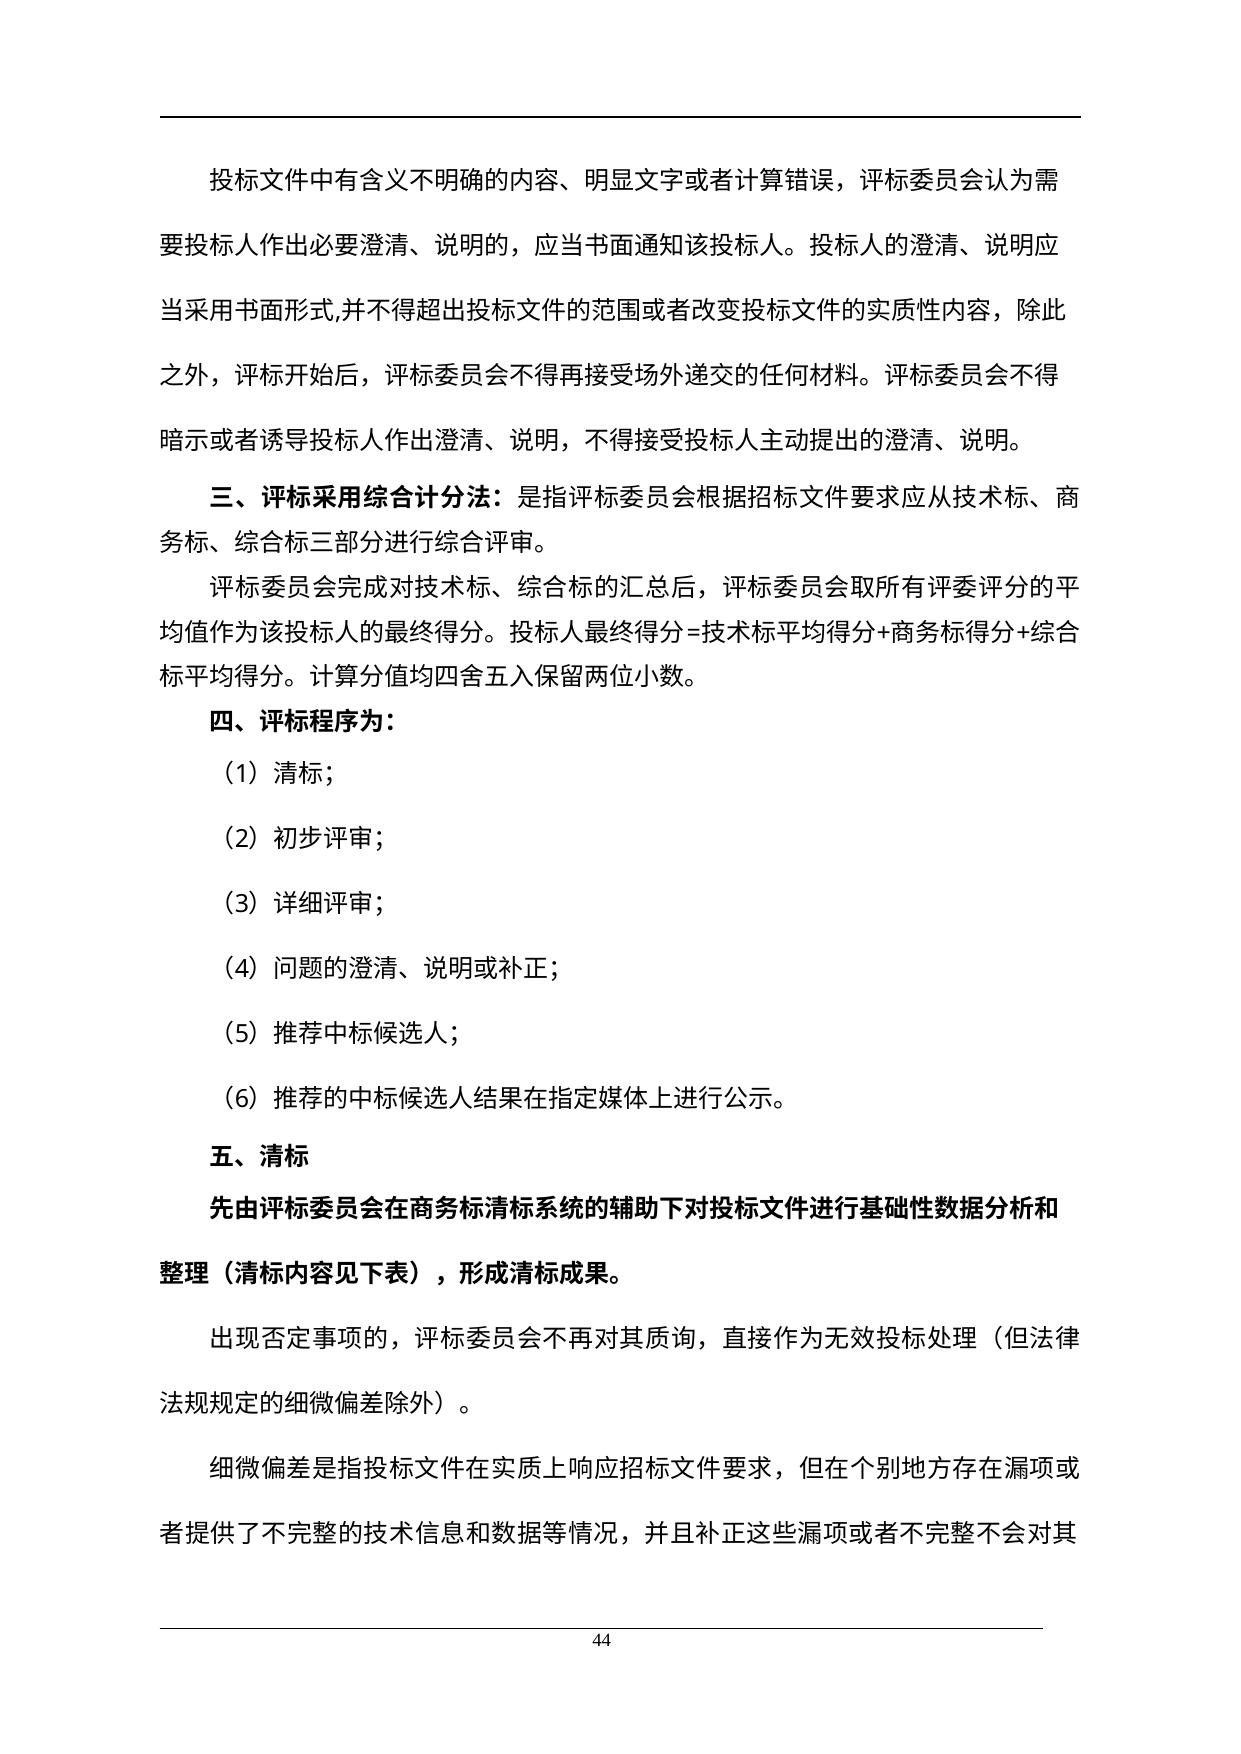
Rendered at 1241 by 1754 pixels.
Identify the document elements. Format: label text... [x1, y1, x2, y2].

text 投标文件中有含义不明确的内容、明显文字或者计算错误，评标委员会认为需要投标人作出必要澄清、说明的，应当书面通知该投标人。投标人的澄清、说明应当采用书面形式,并不得超出投标文件的范围或者改变投标文件的实质性内容，除此之外，评标开始后，评标委员会不得再接受场外递交的任何材料。评标委员会不得暗示或者诱导投标人作出澄清、说明，不得接受投标人主动提出的澄清、说明。 [159, 146, 1081, 471]
text 出现否定事项的，评标委员会不再对其质询，直接作为无效投标处理（但法律法规规定的细微偏差除外）。 [159, 1304, 1081, 1434]
text 评标委员会完成对技术标、综合标的汇总后，评标委员会取所有评委评分的平均值作为该投标人的最终得分。投标人最终得分=技术标平均得分+商务标得分+综合标平均得分。计算分值均四舍五入保留两位小数。 [159, 560, 1081, 695]
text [159, 1434, 1081, 1564]
text （1）清标； [159, 739, 1081, 804]
text （6）推荐的中标候选人结果在指定媒体上进行公示。 [159, 1064, 1081, 1129]
text （3）详细评审； [159, 869, 1081, 934]
text 五、清标 [159, 1129, 1081, 1174]
text 先由评标委员会在商务标清标系统的辅助下对投标文件进行基础性数据分析和整理（清标内容见下表），形成清标成果。 [159, 1174, 1081, 1304]
text 三、评标采用综合计分法：是指评标委员会根据招标文件要求应从技术标、商务标、综合标三部分进行综合评审。 [159, 471, 1081, 560]
text （4）问题的澄清、说明或补正； [159, 934, 1081, 999]
text 四、评标程序为： [159, 695, 1081, 739]
text （5）推荐中标候选人； [159, 999, 1081, 1064]
text （2）初步评审； [159, 804, 1081, 869]
